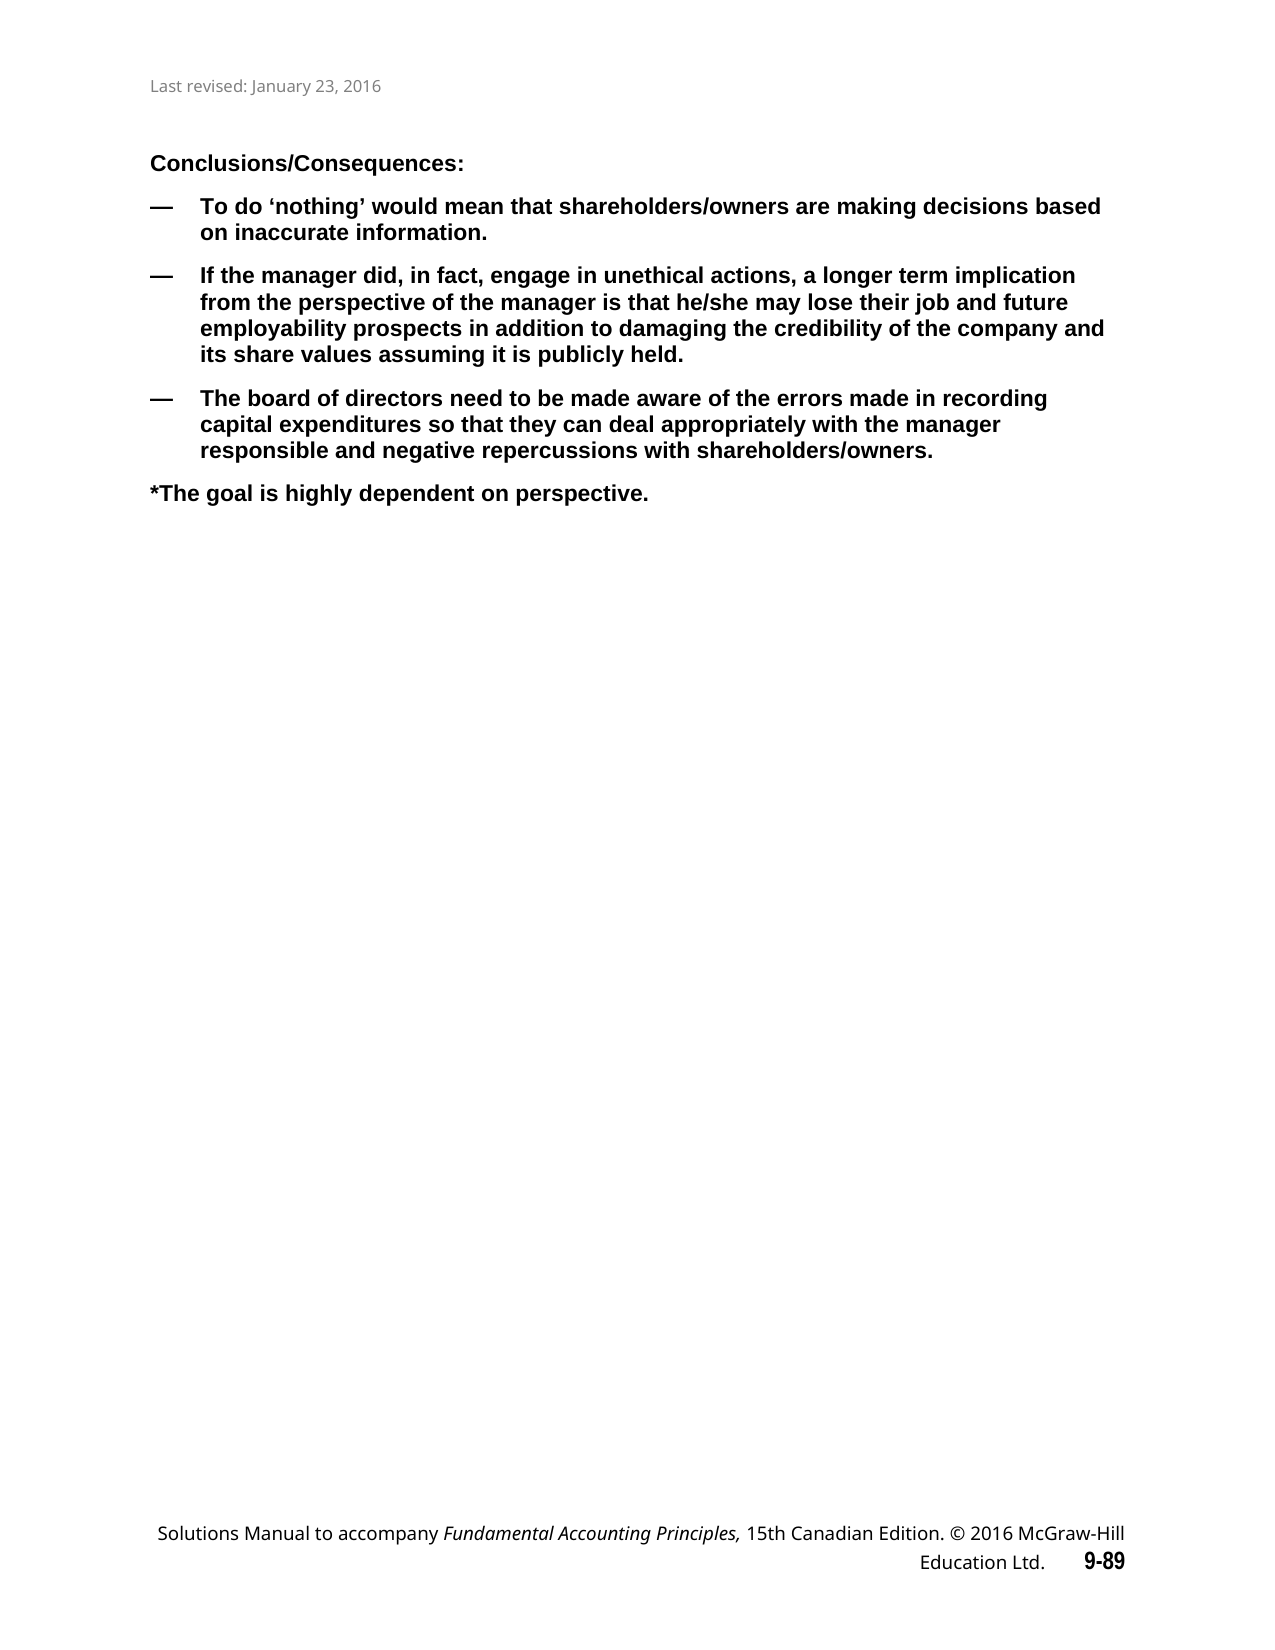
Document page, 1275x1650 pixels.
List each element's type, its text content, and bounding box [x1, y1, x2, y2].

text — If the manager did, in fact, engage in unethical actions, a longer term implication from the perspective of the manager is that he/she may lose their job and future employability prospects in addition to damaging the credibility of the company and its share values assuming it is publicly held. [150, 262, 1125, 368]
text *The goal is highly dependent on perspective. [150, 480, 1125, 507]
text — The board of directors need to be made aware of the errors made in recording capital expenditures so that they can deal appropriately with the manager responsible and negative repercussions with shareholders/owners. [150, 384, 1125, 463]
text Conclusions/Consequences: [150, 150, 1125, 176]
text — To do ‘nothing’ would mean that shareholders/owners are making decisions based on inaccurate information. [150, 193, 1125, 246]
